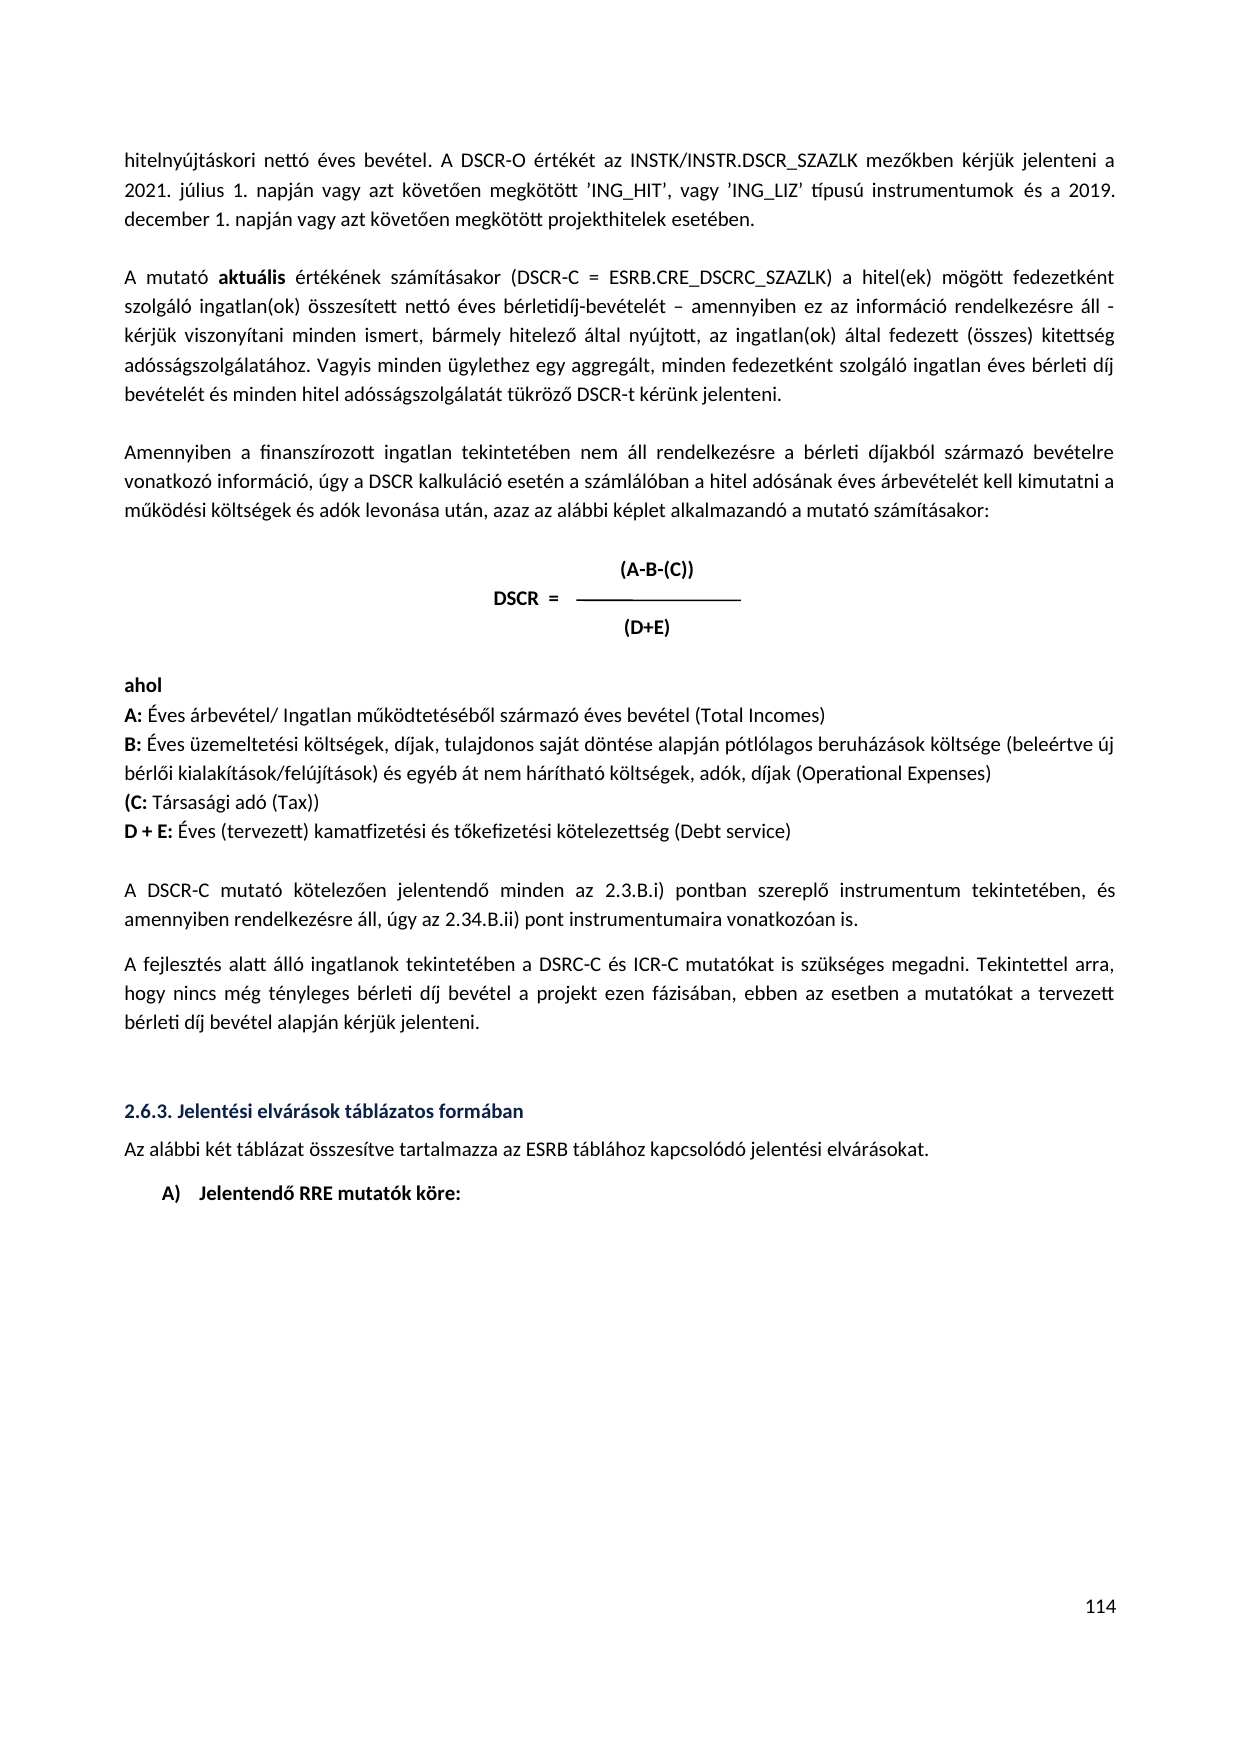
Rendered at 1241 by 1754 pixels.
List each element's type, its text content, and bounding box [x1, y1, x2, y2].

text Amennyiben a finanszírozott ingatlan tekintetében nem áll rendelkezésre a bérleti díjakból származó bevételre vonatkozó információ, úgy a DSCR kalkuláció esetén a számlálóban a hitel adósának éves árbevételét kell kimutatni a működési költségek és adók levonása után, azaz az alábbi képlet alkalmazandó a mutató számításakor: [124, 439, 1116, 523]
text ahol [124, 673, 1116, 698]
text A mutató aktuális értékének számításakor (DSCR-C = ESRB.CRE_DSCRC_SZAZLK) a hitel(ek) mögött fedezetként szolgáló ingatlan(ok) összesített nettó éves bérletidíj-bevételét – amennyiben ez az információ rendelkezésre áll - kérjük viszonyítani minden ismert, bármely hitelező által nyújtott, az ingatlan(ok) által fedezett (összes) kitettség adósságszolgálatához. Vagyis minden ügylethez egy aggregált, minden fedezetként szolgáló ingatlan éves bérleti díj bevételét és minden hitel adósságszolgálatát tükröző DSCR-t kérünk jelenteni. [124, 264, 1116, 406]
subtitle Jelentési elvárások táblázatos formában [124, 1099, 1116, 1124]
text Az alábbi két táblázat összesítve tartalmazza az ESRB táblához kapcsolódó jelentési elvárásokat. [124, 1136, 1116, 1161]
text DSCR = [493, 585, 1116, 611]
text (C: Társasági adó (Tax)) [124, 789, 1116, 815]
text (D+E) [567, 614, 1116, 640]
text B: Éves üzemeltetési költségek, díjak, tulajdonos saját döntése alapján pótlólagos beruházások költsége (beleértve új bérlői kialakítások/felújítások) és egyéb át nem hárítható költségek, adók, díjak (Operational Expenses) [124, 731, 1116, 786]
text A DSCR-C mutató kötelezően jelentendő minden az 2.4.B.i) pontban szereplő instrumentum tekintetében, és amennyiben rendelkezésre áll, úgy az 2.4.B.ii) pont instrumentumaira vonatkozóan is. [124, 877, 1116, 931]
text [124, 148, 1116, 231]
text A: Éves árbevétel/ Ingatlan működtetéséből származó éves bevétel (Total Incomes) [124, 702, 1116, 727]
text (A-B-(C)) [124, 556, 1116, 581]
text A fejlesztés alatt álló ingatlanok tekintetében a DSRC-C és ICR-C mutatókat is szükséges megadni. Tekintettel arra, hogy nincs még tényleges bérleti díj bevétel a projekt ezen fázisában, ebben az esetben a mutatókat a tervezett bérleti díj bevétel alapján kérjük jelenteni. [124, 951, 1116, 1034]
text D + E: Éves (tervezett) kamatfizetési és tőkefizetési kötelezettség (Debt service) [124, 818, 1116, 844]
list Jelentendő RRE mutatók köre: [162, 1181, 1116, 1206]
